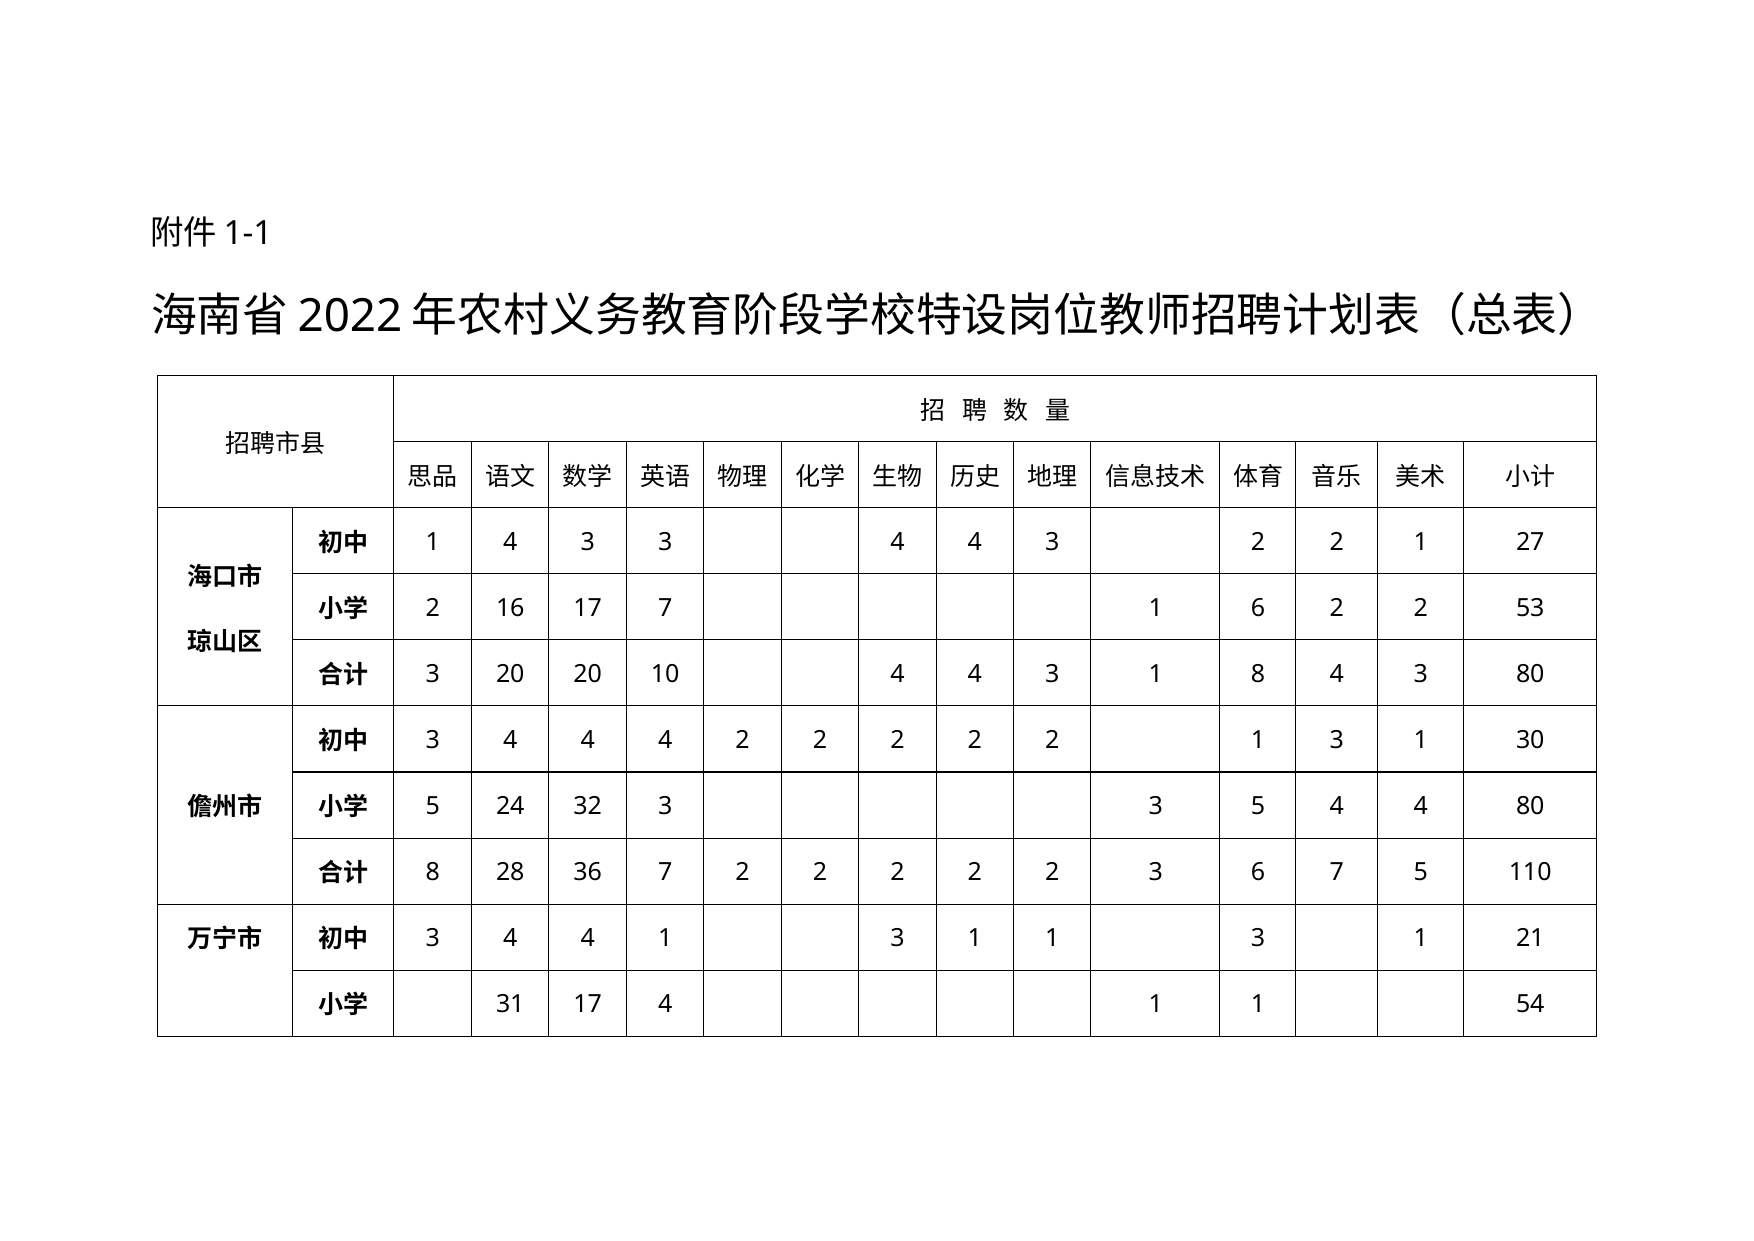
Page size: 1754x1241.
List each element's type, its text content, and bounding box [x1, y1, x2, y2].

table_cell 海口市 琼山区 [158, 508, 292, 705]
table_cell 初中 [293, 508, 393, 573]
table_cell [1296, 971, 1377, 1036]
table_cell 1 [1091, 574, 1219, 639]
table_cell 10 [627, 640, 703, 705]
table_cell [1091, 905, 1219, 969]
table_cell 1 [1014, 905, 1090, 969]
table_cell 地理 [1014, 442, 1090, 507]
table_cell 5 [1378, 839, 1463, 903]
table_cell 8 [394, 839, 471, 903]
table_header 招聘市县 [158, 376, 393, 507]
table_cell [1378, 971, 1463, 1036]
table_cell [394, 971, 471, 1036]
table_cell 2 [1014, 839, 1090, 903]
table_cell 53 [1464, 574, 1596, 639]
table_cell 3 [549, 508, 626, 573]
table_cell 4 [937, 640, 1013, 705]
table_cell 80 [1464, 640, 1596, 705]
table_cell 16 [472, 574, 548, 639]
table_cell 1 [1378, 706, 1463, 771]
table_cell 5 [1220, 773, 1295, 837]
table_cell [782, 905, 858, 969]
table_cell [1091, 508, 1219, 573]
table_cell [1296, 905, 1377, 969]
table_cell 5 [394, 773, 471, 837]
table_cell 3 [1091, 839, 1219, 903]
table_cell 美术 [1378, 442, 1463, 507]
table_cell 4 [937, 508, 1013, 573]
table_cell 3 [394, 905, 471, 969]
table_cell 2 [937, 839, 1013, 903]
table_cell 17 [549, 971, 626, 1036]
table_cell 3 [1378, 640, 1463, 705]
table_cell 3 [1091, 773, 1219, 837]
table_cell [704, 508, 781, 573]
table_cell 4 [1296, 640, 1377, 705]
table_cell 2 [1296, 574, 1377, 639]
table_cell 小计 [1464, 442, 1596, 507]
table_cell [782, 773, 858, 837]
table_cell 小学 [293, 773, 393, 837]
table_cell 20 [472, 640, 548, 705]
table_cell 4 [1296, 773, 1377, 837]
table_cell [859, 574, 936, 639]
table_cell 27 [1464, 508, 1596, 573]
table_cell 万宁市 [158, 905, 292, 1036]
table_cell [937, 574, 1013, 639]
table_cell 化学 [782, 442, 858, 507]
table_cell 1 [1378, 508, 1463, 573]
table_cell 4 [627, 706, 703, 771]
table_cell 2 [859, 839, 936, 903]
table_cell [704, 640, 781, 705]
table_cell 4 [549, 706, 626, 771]
table_cell 体育 [1220, 442, 1295, 507]
table_cell 8 [1220, 640, 1295, 705]
table_cell 32 [549, 773, 626, 837]
table_cell 7 [627, 839, 703, 903]
table_cell [782, 971, 858, 1036]
table_cell 1 [1091, 640, 1219, 705]
table_cell 4 [472, 706, 548, 771]
table_cell 3 [1220, 905, 1295, 969]
table_cell 初中 [293, 905, 393, 969]
table_cell 31 [472, 971, 548, 1036]
table_cell 21 [1464, 905, 1596, 969]
table_cell 生物 [859, 442, 936, 507]
table_cell 28 [472, 839, 548, 903]
text 海南省2022年农村义务教育阶段学校特设岗位教师招聘计划表（总表） [150, 263, 1604, 360]
table_cell [1091, 706, 1219, 771]
table_cell [704, 574, 781, 639]
table_cell 2 [1014, 706, 1090, 771]
table_cell 6 [1220, 839, 1295, 903]
table_cell [782, 508, 858, 573]
table_cell [1014, 773, 1090, 837]
table_cell 3 [1296, 706, 1377, 771]
table_cell [859, 971, 936, 1036]
table_cell 小学 [293, 971, 393, 1036]
table_cell [937, 773, 1013, 837]
table_cell 30 [1464, 706, 1596, 771]
table_cell 1 [1091, 971, 1219, 1036]
table_cell 2 [704, 839, 781, 903]
table_cell 24 [472, 773, 548, 837]
table_cell [704, 971, 781, 1036]
table_cell 2 [782, 839, 858, 903]
table_cell 1 [1378, 905, 1463, 969]
text 附件1-1 [150, 198, 1604, 263]
table_cell 7 [1296, 839, 1377, 903]
table_cell 3 [1014, 640, 1090, 705]
table_cell 3 [1014, 508, 1090, 573]
table_cell 数学 [549, 442, 626, 507]
table_cell 20 [549, 640, 626, 705]
table_cell [782, 574, 858, 639]
table_cell 2 [1296, 508, 1377, 573]
table_cell 1 [627, 905, 703, 969]
table_cell 1 [1220, 971, 1295, 1036]
table_cell 4 [859, 640, 936, 705]
table_cell 英语 [627, 442, 703, 507]
table_cell 6 [1220, 574, 1295, 639]
table_cell 1 [394, 508, 471, 573]
table_cell 2 [937, 706, 1013, 771]
table_cell 2 [859, 706, 936, 771]
table_cell 初中 [293, 706, 393, 771]
table_cell 4 [472, 508, 548, 573]
table_cell [1014, 971, 1090, 1036]
table_cell 小学 [293, 574, 393, 639]
table_cell 4 [549, 905, 626, 969]
table_cell 4 [627, 971, 703, 1036]
table_cell 2 [704, 706, 781, 771]
table_cell 物理 [704, 442, 781, 507]
table_cell 4 [1378, 773, 1463, 837]
table_cell 合计 [293, 640, 393, 705]
table_cell 历史 [937, 442, 1013, 507]
table_cell 2 [1220, 508, 1295, 573]
table_header 招 聘 数 量 [394, 376, 1596, 441]
table_cell 80 [1464, 773, 1596, 837]
table_cell 110 [1464, 839, 1596, 903]
table_cell [704, 905, 781, 969]
table_cell 儋州市 [158, 706, 292, 903]
table_cell 3 [627, 773, 703, 837]
table_cell 1 [937, 905, 1013, 969]
table_cell 3 [627, 508, 703, 573]
table_cell [1014, 574, 1090, 639]
table_cell 36 [549, 839, 626, 903]
table_cell 4 [859, 508, 936, 573]
table_cell 信息技术 [1091, 442, 1219, 507]
table_cell 2 [394, 574, 471, 639]
table_cell 3 [859, 905, 936, 969]
table_cell 思品 [394, 442, 471, 507]
table_cell 3 [394, 706, 471, 771]
table_cell [937, 971, 1013, 1036]
table_cell [859, 773, 936, 837]
table_cell 54 [1464, 971, 1596, 1036]
table_cell 17 [549, 574, 626, 639]
table_cell 7 [627, 574, 703, 639]
table_cell 1 [1220, 706, 1295, 771]
table_cell 2 [1378, 574, 1463, 639]
table_cell [704, 773, 781, 837]
table_cell 语文 [472, 442, 548, 507]
table_cell 音乐 [1296, 442, 1377, 507]
table_cell 3 [394, 640, 471, 705]
table_cell 2 [782, 706, 858, 771]
table_cell 合计 [293, 839, 393, 903]
table_cell 4 [472, 905, 548, 969]
table_cell [782, 640, 858, 705]
